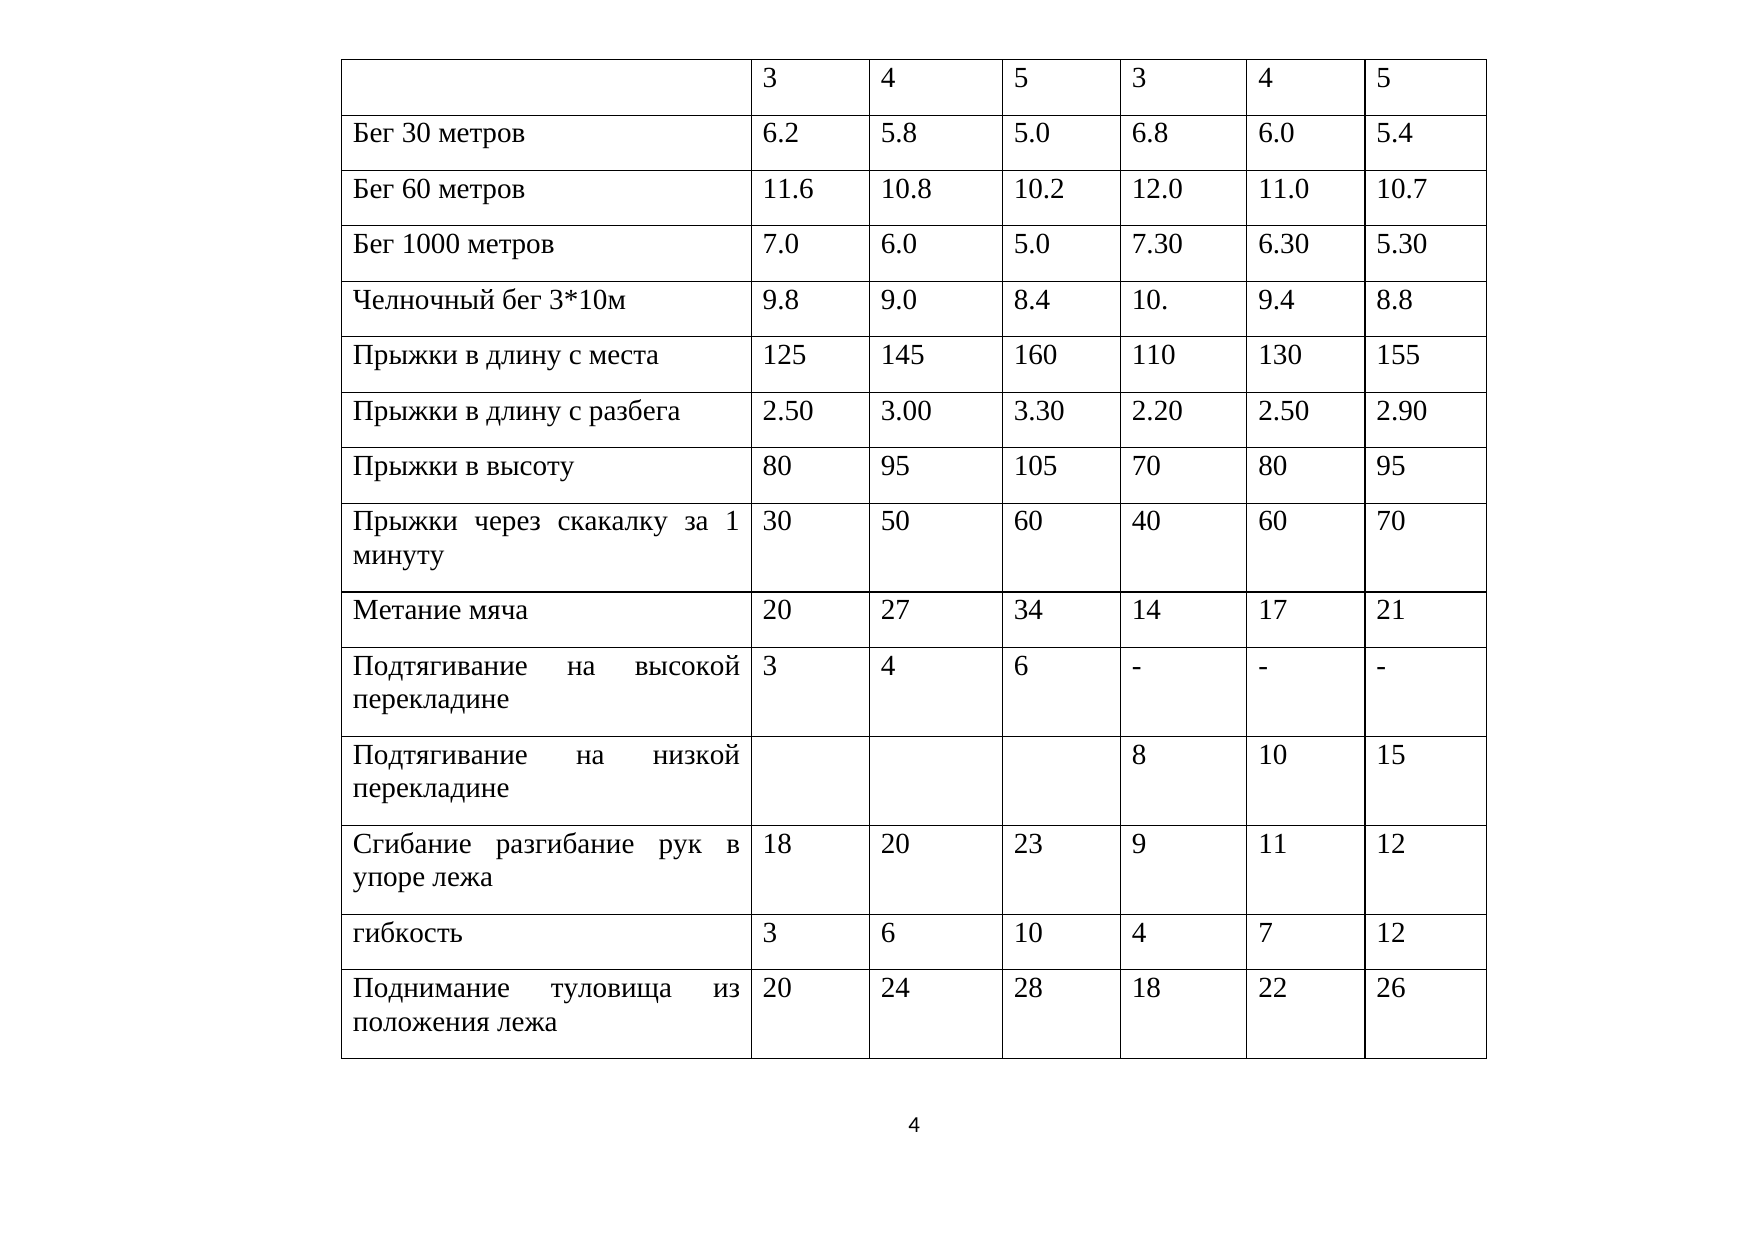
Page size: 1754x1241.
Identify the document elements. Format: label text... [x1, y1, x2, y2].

table_cell 27 [870, 593, 1002, 647]
table_cell 10.8 [870, 171, 1002, 225]
table_cell 24 [870, 970, 1002, 1058]
table_cell 10.2 [1003, 171, 1120, 225]
table_cell 30 [752, 504, 869, 591]
table_cell 130 [1247, 337, 1364, 392]
table_cell 18 [752, 826, 869, 914]
table_cell 50 [870, 504, 1002, 591]
table_cell 11.6 [752, 171, 869, 225]
table_cell 80 [752, 448, 869, 502]
table_cell Метание мяча [342, 593, 751, 647]
table_cell Подтягивание на высокой перекладине [342, 648, 751, 736]
table_cell 17 [1247, 593, 1364, 647]
table_cell 3.30 [1003, 393, 1120, 447]
table_cell 10 [1003, 915, 1120, 969]
table_cell [870, 737, 1002, 825]
table_cell 6.2 [752, 116, 869, 170]
table_cell - [1366, 648, 1486, 736]
table_cell Прыжки в длину с места [342, 337, 751, 392]
table_cell 70 [1366, 504, 1486, 591]
table_cell 14 [1121, 593, 1246, 647]
table_cell 125 [752, 337, 869, 392]
table_cell 10. [1121, 282, 1246, 336]
table_cell 5.4 [1366, 116, 1486, 170]
table_cell - [1247, 648, 1364, 736]
table_cell 12.0 [1121, 171, 1246, 225]
table_cell 20 [752, 970, 869, 1058]
table_cell 6 [1003, 648, 1120, 736]
table_cell 5.8 [870, 116, 1002, 170]
table_cell 9.0 [870, 282, 1002, 336]
table_cell 7 [1247, 915, 1364, 969]
table_cell 3 [752, 648, 869, 736]
table_cell 5.0 [1003, 116, 1120, 170]
table_cell 2.90 [1366, 393, 1486, 447]
table_cell 5.0 [1003, 226, 1120, 281]
table_cell 18 [1121, 970, 1246, 1058]
table_cell 21 [1366, 593, 1486, 647]
table_cell 28 [1003, 970, 1120, 1058]
table_cell 9.4 [1247, 282, 1364, 336]
table_cell 3.00 [870, 393, 1002, 447]
table_cell 23 [1003, 826, 1120, 914]
table_cell 3 [752, 60, 869, 114]
table_cell 8.4 [1003, 282, 1120, 336]
table_cell 7.30 [1121, 226, 1246, 281]
table_cell 6 [870, 915, 1002, 969]
table_cell 105 [1003, 448, 1120, 502]
table_cell 26 [1366, 970, 1486, 1058]
table_cell 5.30 [1366, 226, 1486, 281]
table_cell 4 [870, 60, 1002, 114]
table_cell 6.8 [1121, 116, 1246, 170]
table_cell 5 [1366, 60, 1486, 114]
table_cell 110 [1121, 337, 1246, 392]
table_cell 2.50 [1247, 393, 1364, 447]
table_cell Прыжки через скакалку за 1 минуту [342, 504, 751, 591]
table_cell 60 [1003, 504, 1120, 591]
table_cell 5 [1003, 60, 1120, 114]
table_cell гибкость [342, 915, 751, 969]
table_cell 12 [1366, 826, 1486, 914]
table_cell 70 [1121, 448, 1246, 502]
table_cell Бег [342, 226, 751, 281]
table_cell 22 [1247, 970, 1364, 1058]
table_cell Челночный бег 3*10м [342, 282, 751, 336]
table_cell 4 [1247, 60, 1364, 114]
table_cell Поднимание туловища из положения лежа [342, 970, 751, 1058]
table_cell 3 [752, 915, 869, 969]
table_cell 4 [870, 648, 1002, 736]
table_cell 6.30 [1247, 226, 1364, 281]
table_cell 6.0 [1247, 116, 1364, 170]
table_cell Прыжки в длину с разбега [342, 393, 751, 447]
table_cell 8.8 [1366, 282, 1486, 336]
table_cell - [1121, 648, 1246, 736]
table_cell 9.8 [752, 282, 869, 336]
table_cell 4 [1121, 915, 1246, 969]
table_cell 2.20 [1121, 393, 1246, 447]
table_cell 6.0 [870, 226, 1002, 281]
table_cell Сгибание разгибание рук в упоре лежа [342, 826, 751, 914]
table_cell Прыжки в высоту [342, 448, 751, 502]
table_cell 8 [1121, 737, 1246, 825]
table_cell 40 [1121, 504, 1246, 591]
table_cell 60 [1247, 504, 1364, 591]
table_cell Бег [342, 171, 751, 225]
table_cell 2.50 [752, 393, 869, 447]
table_cell 34 [1003, 593, 1120, 647]
table_cell [1003, 737, 1120, 825]
table_cell 12 [1366, 915, 1486, 969]
table_cell 160 [1003, 337, 1120, 392]
table_cell [752, 737, 869, 825]
table_cell 15 [1366, 737, 1486, 825]
table_cell 10.7 [1366, 171, 1486, 225]
table_cell Подтягивание на низкой перекладине [342, 737, 751, 825]
table_cell 20 [752, 593, 869, 647]
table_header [342, 60, 751, 114]
table_cell 95 [870, 448, 1002, 502]
table_cell 11 [1247, 826, 1364, 914]
table_cell 3 [1121, 60, 1246, 114]
table_cell 10 [1247, 737, 1364, 825]
table_cell 9 [1121, 826, 1246, 914]
table_cell 7.0 [752, 226, 869, 281]
table_cell Бег [342, 116, 751, 170]
table_cell 155 [1366, 337, 1486, 392]
table_cell 20 [870, 826, 1002, 914]
table_cell 145 [870, 337, 1002, 392]
table_cell 11.0 [1247, 171, 1364, 225]
table_cell 95 [1366, 448, 1486, 502]
table_cell 80 [1247, 448, 1364, 502]
